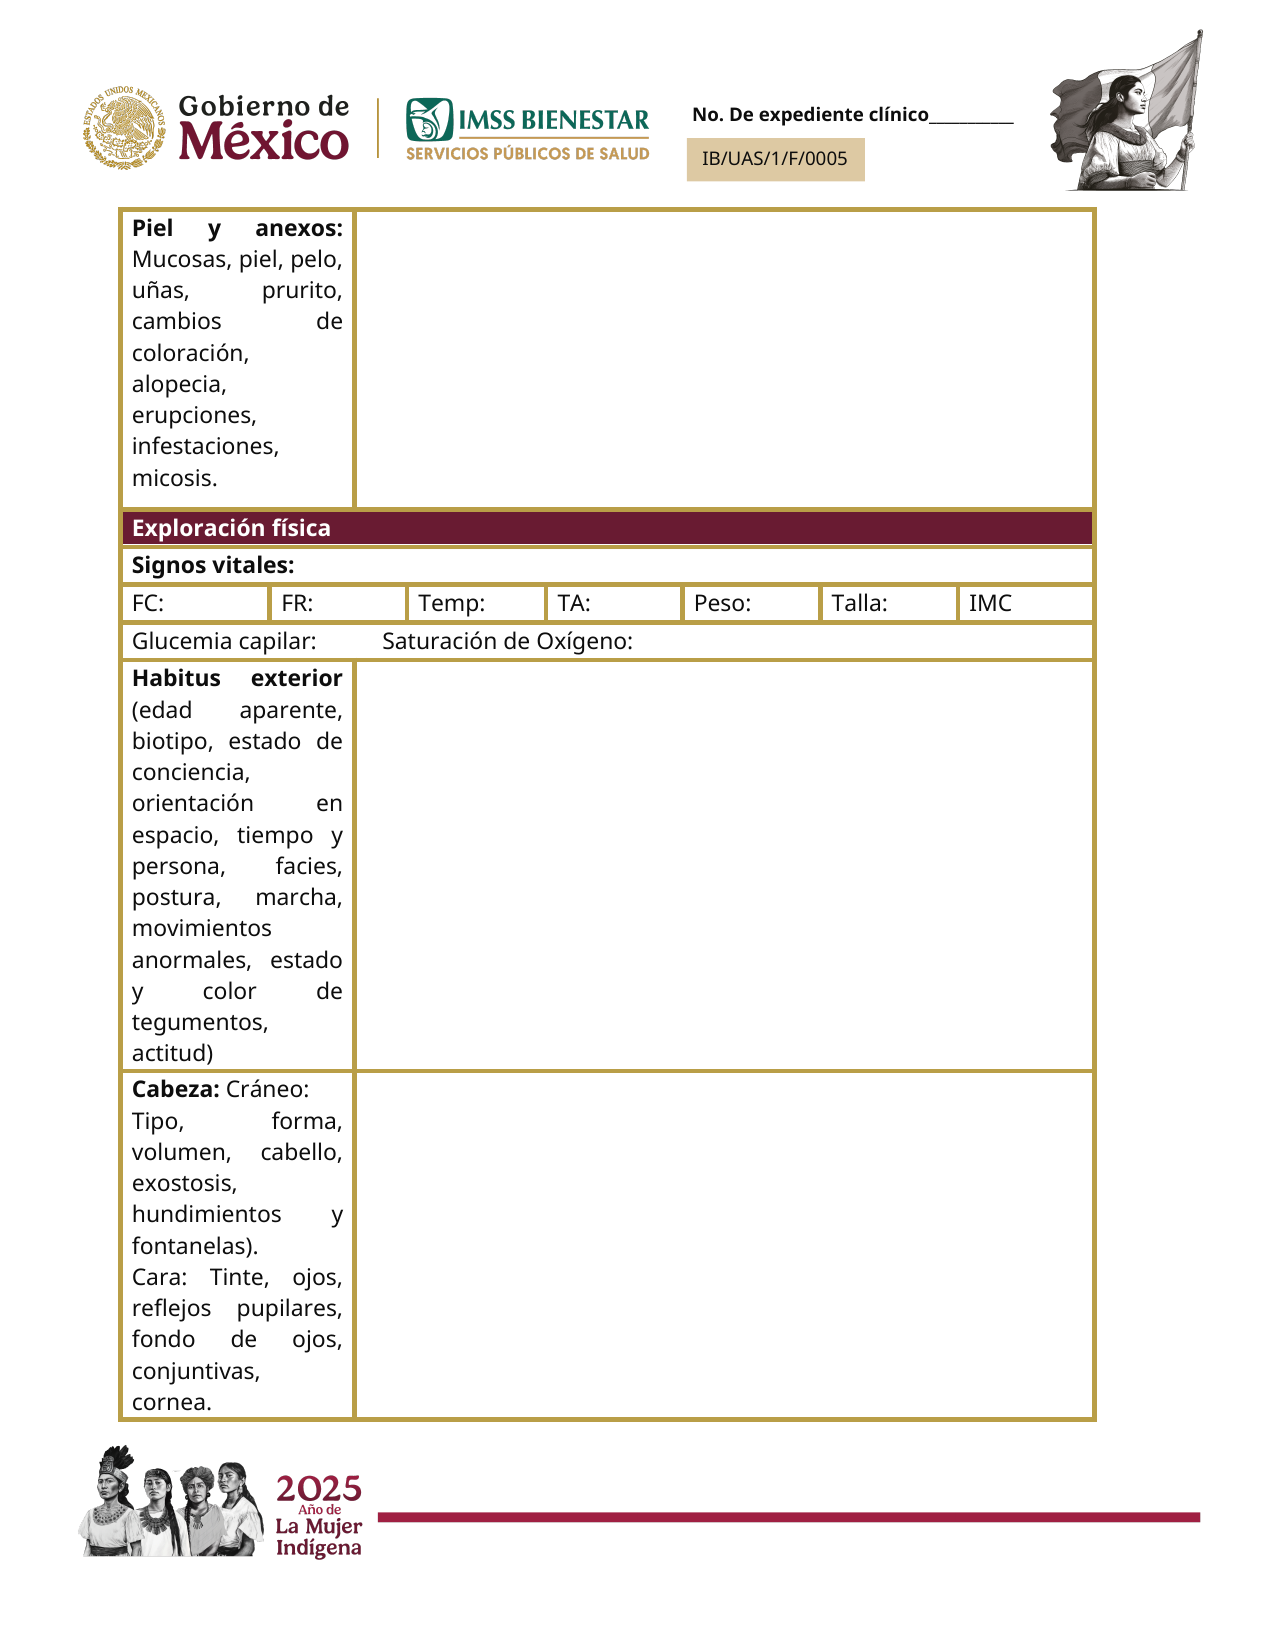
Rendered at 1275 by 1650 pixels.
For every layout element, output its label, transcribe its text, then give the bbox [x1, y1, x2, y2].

table_cell Temp: [409, 587, 544, 620]
table_cell [357, 662, 1092, 1069]
table_cell Talla: [823, 587, 956, 620]
table_cell Signos vitales: [123, 549, 1092, 582]
table_cell FR: [272, 587, 405, 620]
table_cell IMC [960, 587, 1092, 620]
table_cell Peso: [685, 587, 818, 620]
table_cell [357, 212, 1092, 507]
picture [1, 0, 1274, 1650]
table_cell [357, 1073, 1092, 1417]
table_cell Piel y anexos: Mucosas, piel, pelo, uñas, prurito, cambios de coloración, alopecia, erupciones, infestaciones, micosis. [123, 212, 352, 507]
table_cell FC: [123, 587, 267, 620]
table_cell Glucemia capilar: Saturación de Oxígeno: [123, 625, 1092, 658]
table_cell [123, 1073, 352, 1417]
table_cell Exploración física [123, 512, 1092, 544]
table_cell Habitus exterior (edad aparente, biotipo, estado de conciencia, orientación en espacio, tiempo y persona, facies, postura, marcha, movimientos anormales, estado y color de tegumentos, actitud) [123, 662, 352, 1069]
table_cell TA: [548, 587, 680, 620]
